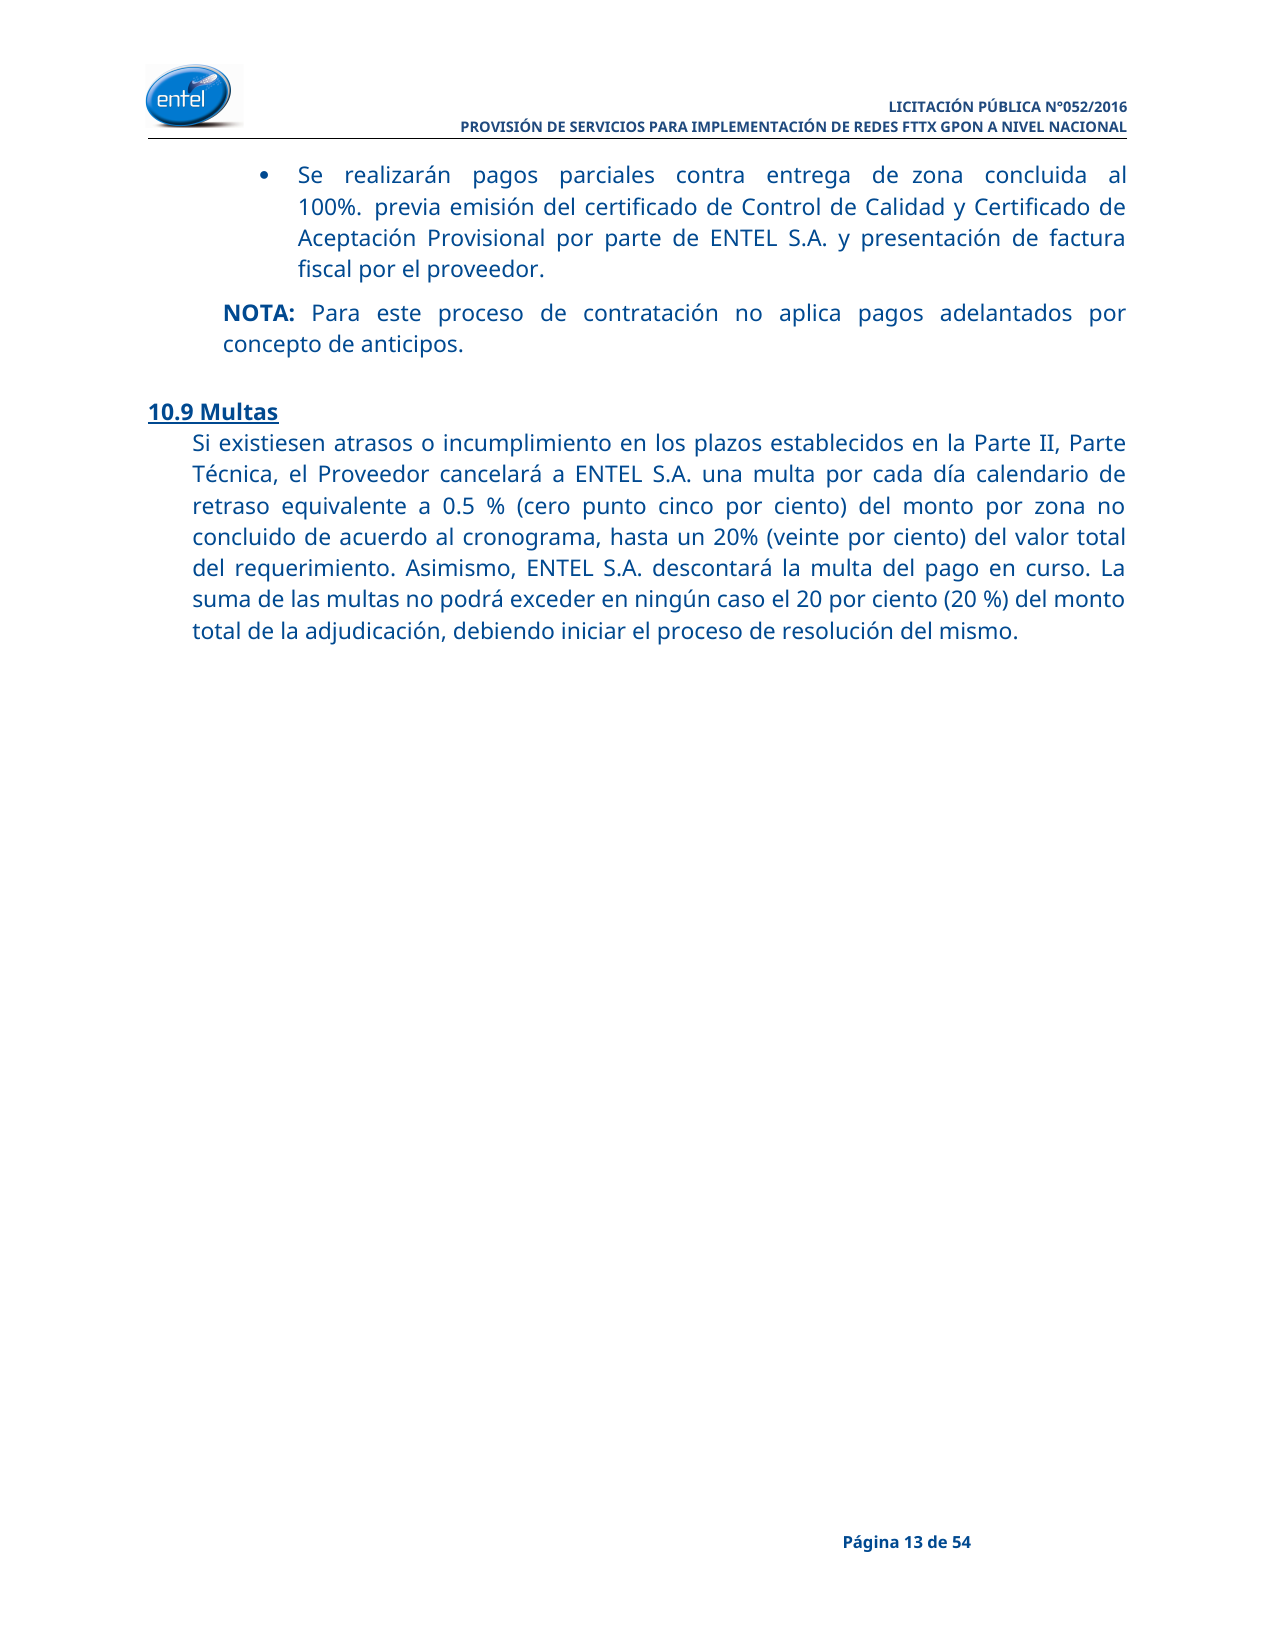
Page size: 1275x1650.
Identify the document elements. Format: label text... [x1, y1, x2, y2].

picture [145, 64, 244, 128]
list Se realizarán pagos parciales contra entrega de zona concluida al 100%. previa emisión del certificado de Control de Calidad y Certificado de Aceptación Provisional por parte de ENTEL S.A. y presentación de factura fiscal por el proveedor. [260, 159, 1127, 284]
list NOTA: Para este proceso de contratación no aplica pagos adelantados por concepto de anticipos. [223, 297, 1127, 359]
text Si existiesen atrasos o incumplimiento en los plazos establecidos en la Parte II, Parte Técnica, el Proveedor cancelará a ENTEL S.A. una multa por cada día calendario de retraso equivalente a 0.5 % (cero punto cinco por ciento) del monto por zona no concluido de acuerdo al cronograma, hasta un 20% (veinte por ciento) del valor total del requerimiento. Asimismo, ENTEL S.A. descontará la multa del pago en curso. La suma de las multas no podrá exceder en ningún caso el 20 por ciento (20 %) del monto total de la adjudicación, debiendo iniciar el proceso de resolución del mismo. [192, 427, 1127, 646]
text 10.9 Multas [148, 396, 1127, 427]
